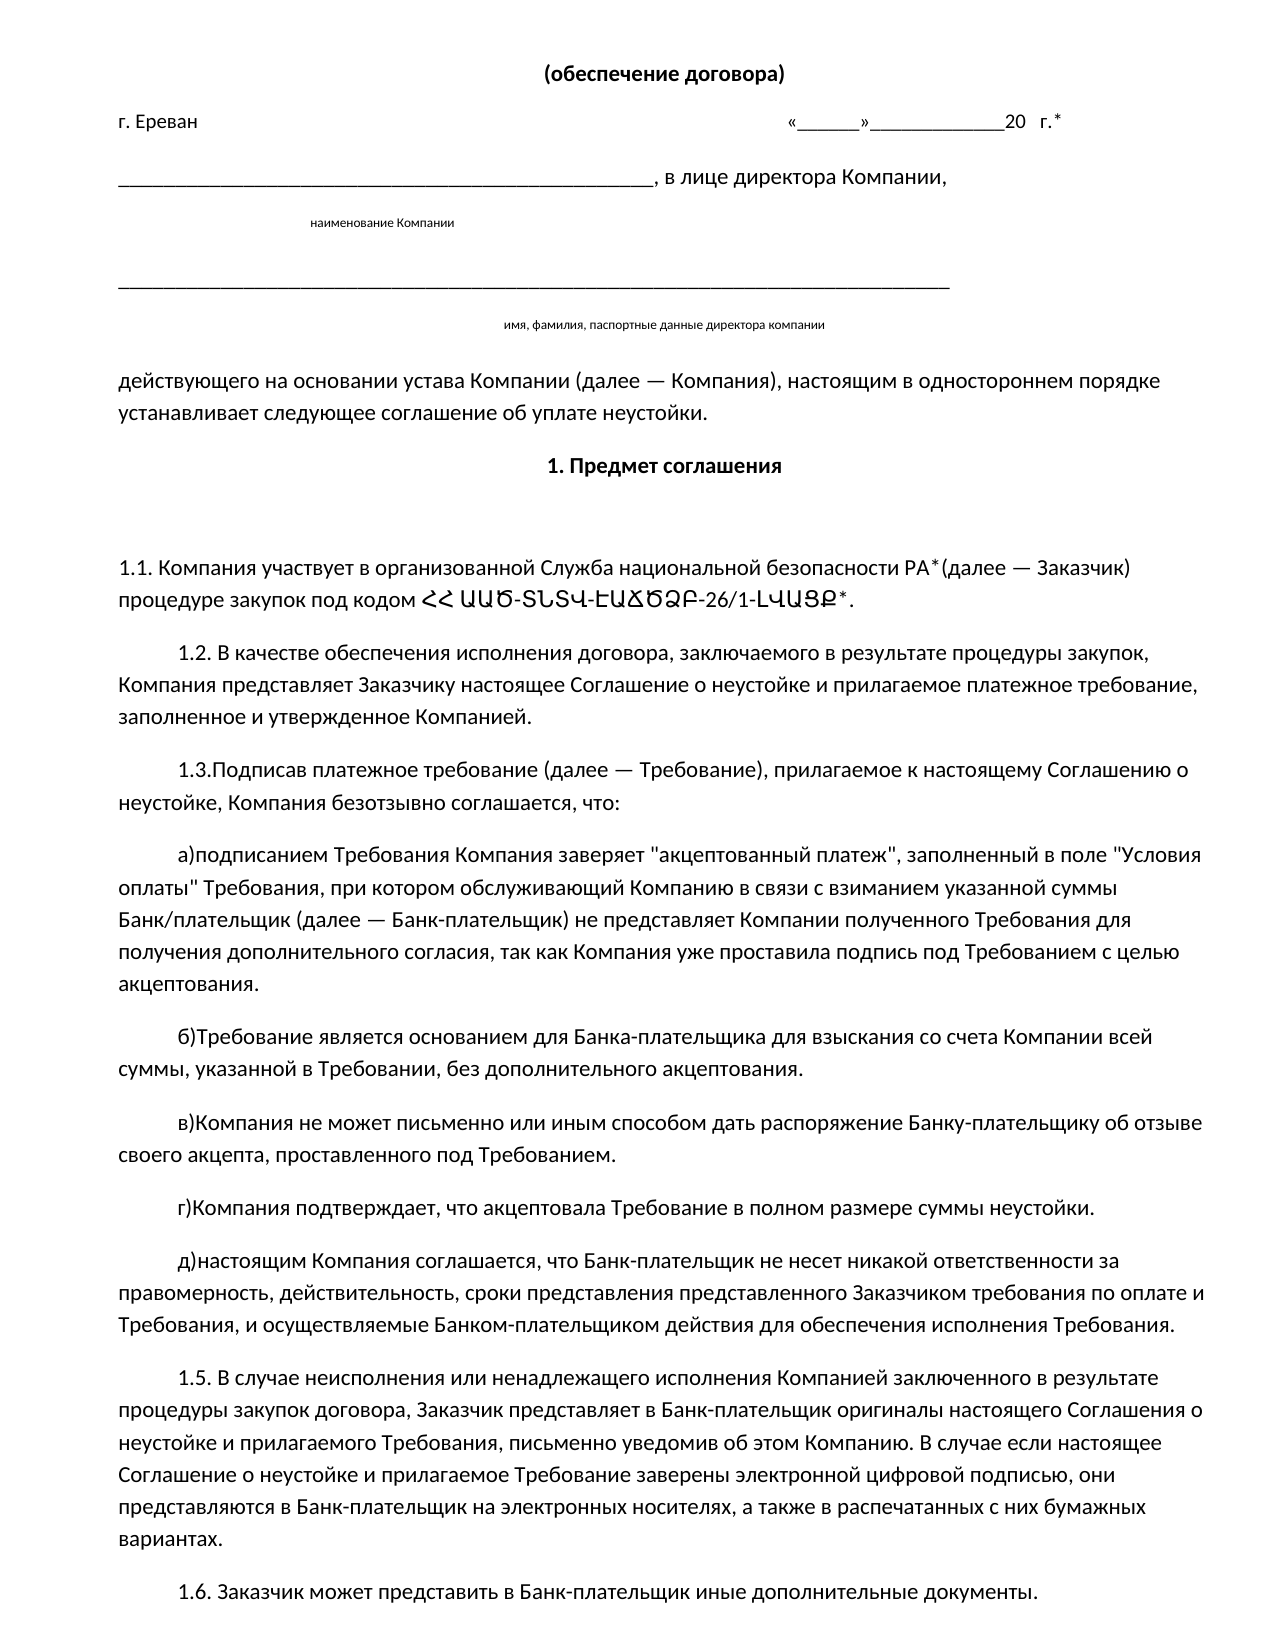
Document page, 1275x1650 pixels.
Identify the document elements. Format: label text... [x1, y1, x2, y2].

text 1.2. В качестве обеспечения исполнения договора, заключаемого в результате процедуры закупок, Компания представляет Заказчику настоящее Соглашение о неустойке и прилагаемое платежное требование, заполненное и утвержденное Компанией. [118, 638, 1211, 730]
table_header г. Ереван [107, 108, 605, 162]
text 1. Предмет соглашения [118, 451, 1211, 479]
text (обеспечение договора) [118, 59, 1211, 87]
text а)подписанием Требования Компания заверяет "акцептованный платеж", заполненный в поле "Условия оплаты" Требования, при котором обслуживающий Компанию в связи с взиманием указанной суммы Банк/плательщик (далее — Банк-плательщик) не представляет Компании полученного Требования для получения дополнительного согласия, так как Компания уже проставила подпись под Требованием с целью акцептования. [118, 841, 1211, 997]
text г)Компания подтверждает, что акцептовала Требование в полном размере суммы неустойки. [118, 1193, 1211, 1221]
text 1.3.Подписав платежное требование (далее — Требование), прилагаемое к настоящему Соглашению о неустойке, Компания безотзывно соглашается, что: [118, 755, 1211, 816]
text б)Требование является основанием для Банка-плательщика для взыскания со счета Компании всей суммы, указанной в Требовании, без дополнительного акцептования. [118, 1022, 1211, 1083]
text имя, фамилия, паспортные данные директора компании [118, 317, 1211, 345]
text _______________________________________________, в лице директора Компании, [118, 162, 1211, 190]
text 1.5. В случае неисполнения или ненадлежащего исполнения Компанией заключенного в результате процедуры закупок договора, Заказчик представляет в Банк-плательщик оригиналы настоящего Соглашения о неустойке и прилагаемого Требования, письменно уведомив об этом Компанию. В случае если настоящее Соглашение о неустойке и прилагаемое Требование заверены электронной цифровой подписью, они представляются в Банк-плательщик на электронных носителях, а также в распечатанных с них бумажных вариантах. [118, 1363, 1211, 1552]
table_header «______»_____________20 г.* [605, 108, 1074, 162]
text наименование Компании [310, 215, 1211, 243]
text д)настоящим Компания соглашается, что Банк-плательщик не несет никакой ответственности за правомерность, действительность, сроки представления представленного Заказчиком требования по оплате и Требования, и осуществляемые Банком-плательщиком действия для обеспечения исполнения Требования. [118, 1246, 1211, 1338]
text в)Компания не может письменно или иным способом дать распоряжение Банку-плательщику об отзыве своего акцепта, проставленного под Требованием. [118, 1108, 1211, 1168]
text действующего на основании устава Компании (далее — Компания), настоящим в одностороннем порядке устанавливает следующее соглашение об уплате неустойки. [118, 366, 1211, 426]
text 1.6. Заказчик может представить в Банк-плательщик иные дополнительные документы. [118, 1577, 1211, 1605]
text 1.1. Компания участвует в организованной Служба национальной безопасности РА*(далее — Заказчик) процедуре закупок под кодом ՀՀ ԱԱԾ-ՏՆՏՎ-ԷԱՃԾՁԲ-26/1-ԼՎԱՑՔ*. [118, 553, 1211, 613]
text _________________________________________________________________________ [118, 264, 1211, 292]
